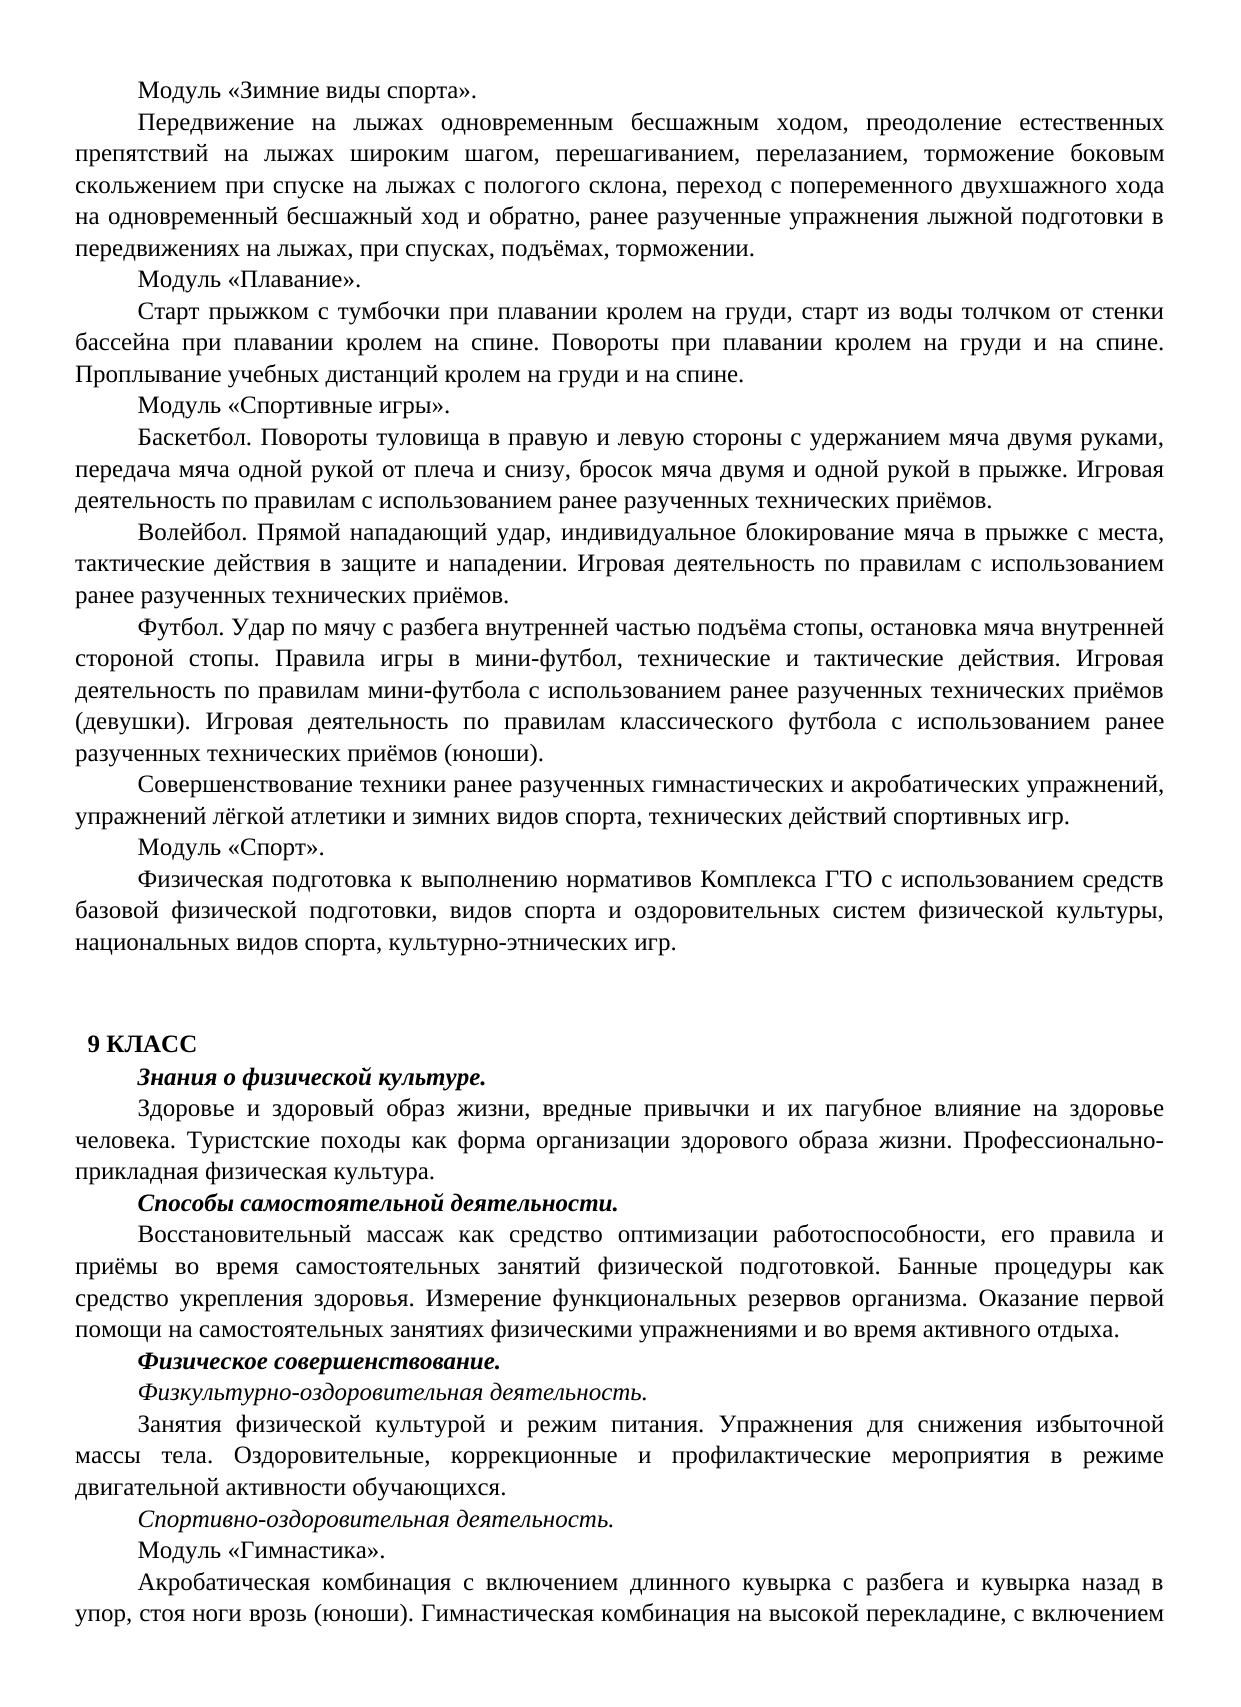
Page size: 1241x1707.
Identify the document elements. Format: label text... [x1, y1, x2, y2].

text Волейбол. Прямой нападающий удар, индивидуальное блокирование мяча в прыжке с места, тактические действия в защите и нападении. Игровая деятельность по правилам с использованием ранее разученных технических приёмов. [75, 517, 1165, 609]
text Здоровье и здоровый образ жизни, вредные привычки и их пагубное влияние на здоровье человека. Туристские походы как форма организации здорового образа жизни. Профессионально-прикладная физическая культура. [75, 1093, 1165, 1185]
text Модуль «Плавание». [75, 264, 1165, 293]
text Модуль «Зимние виды спорта». [75, 75, 1165, 104]
text Занятия физической культурой и режим питания. Упражнения для снижения избыточной массы тела. Оздоровительные, коррекционные и профилактические мероприятия в режиме двигательной активности обучающихся. [75, 1409, 1165, 1501]
text Футбол. Удар по мячу с разбега внутренней частью подъёма стопы, остановка мяча внутренней стороной стопы. Правила игры в мини-футбол, технические и тактические действия. Игровая деятельность по правилам мини-футбола с использованием ранее разученных технических приёмов (девушки). Игровая деятельность по правилам классического футбола с использованием ранее разученных технических приёмов (юноши). [75, 612, 1165, 767]
text Совершенствование техники ранее разученных гимнастических и акробатических упражнений, упражнений лёгкой атлетики и зимних видов спорта, технических действий спортивных игр. [75, 769, 1165, 830]
text Физкультурно-оздоровительная деятельность. [75, 1377, 1165, 1406]
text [75, 1567, 1165, 1627]
text Физическое совершенствование. [75, 1346, 1165, 1374]
text Старт прыжком с тумбочки при плавании кролем на груди, старт из воды толчком от стенки бассейна при плавании кролем на спине. Повороты при плавании кролем на груди и на спине. Проплывание учебных дистанций кролем на груди и на спине. [75, 296, 1165, 388]
text Спортивно-оздоровительная деятельность. [75, 1504, 1165, 1532]
text 9 КЛАСС [87, 1029, 1165, 1057]
text Восстановительный массаж как средство оптимизации работоспособности, его правила и приёмы во время самостоятельных занятий физической подготовкой. Банные процедуры как средство укрепления здоровья. Измерение функциональных резервов организма. Оказание первой помощи на самостоятельных занятиях физическими упражнениями и во время активного отдыха. [75, 1219, 1165, 1343]
text Модуль «Спортивные игры». [75, 391, 1165, 419]
text Физическая подготовка к выполнению нормативов Комплекса ГТО с использованием средств базовой физической подготовки, видов спорта и оздоровительных систем физической культуры, национальных видов спорта, культурно-этнических игр. [75, 864, 1165, 956]
text Модуль «Гимнастика». [75, 1535, 1165, 1564]
text Способы самостоятельной деятельности. [75, 1188, 1165, 1217]
text Знания о физической культуре. [75, 1062, 1165, 1091]
text Баскетбол. Повороты туловища в правую и левую стороны с удержанием мяча двумя руками, передача мяча одной рукой от плеча и снизу, бросок мяча двумя и одной рукой в прыжке. Игровая деятельность по правилам с использованием ранее разученных технических приёмов. [75, 422, 1165, 514]
text Модуль «Спорт». [75, 832, 1165, 861]
text Передвижение на лыжах одновременным бесшажным ходом, преодоление естественных препятствий на лыжах широким шагом, перешагиванием, перелазанием, торможение боковым скольжением при спуске на лыжах с пологого склона, переход с попеременного двухшажного хода на одновременный бесшажный ход и обратно, ранее разученные упражнения лыжной подготовки в передвижениях на лыжах, при спусках, подъёмах, торможении. [75, 107, 1165, 262]
